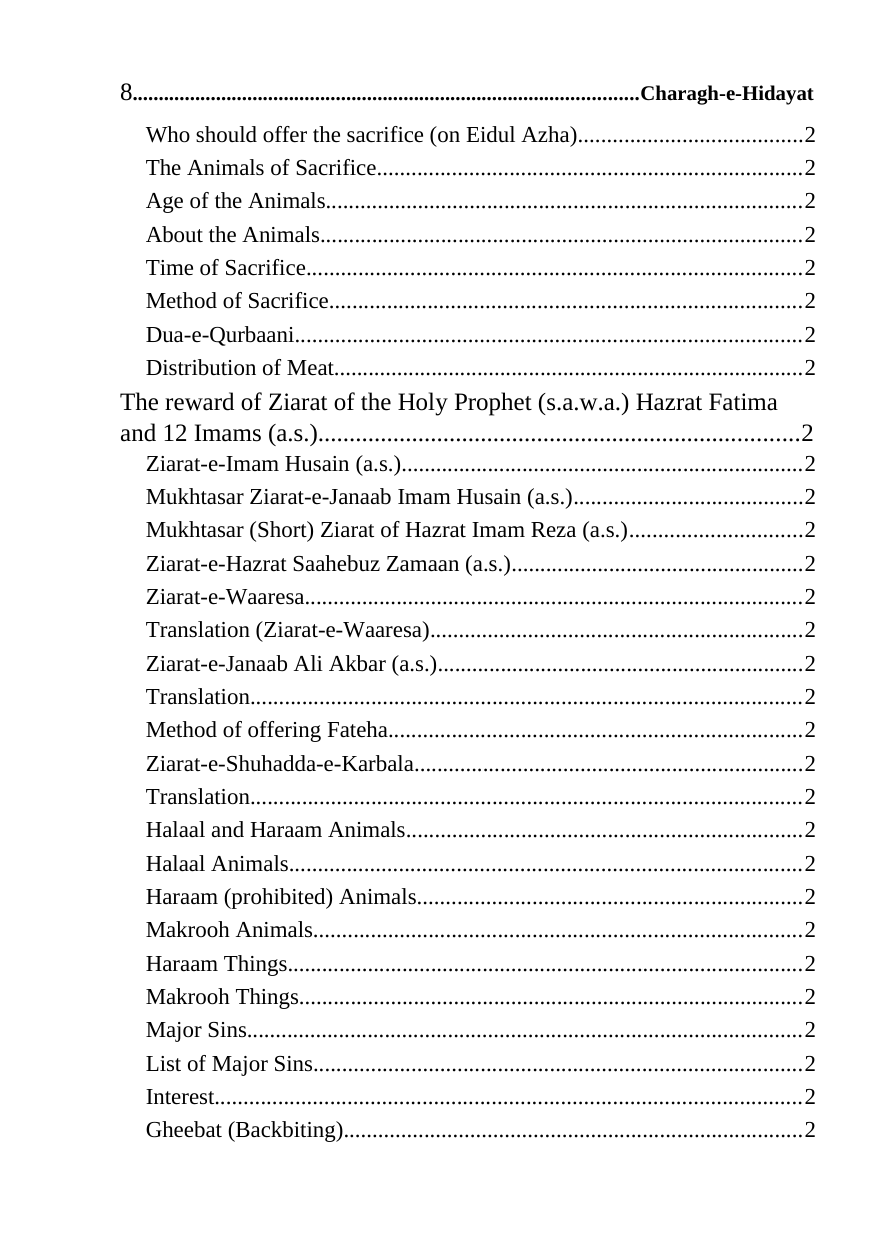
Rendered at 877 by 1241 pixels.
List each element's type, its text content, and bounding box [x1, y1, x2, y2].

text Halaal Animals 2 [146, 848, 817, 877]
text Mukhtasar Ziarat-e-Janaab Imam Husain (a.s.) 2 [146, 481, 817, 510]
text Distribution of Meat 2 [146, 352, 817, 381]
text Major Sins 2 [146, 1014, 817, 1044]
text The reward of Ziarat of the Holy Prophet (s.a.w.a.) Hazrat Fatima and 12 Imams (a.s.) 2 [120, 385, 817, 448]
text Age of the Animals 2 [146, 185, 817, 214]
text Makrooh Animals 2 [146, 914, 817, 944]
text Translation 2 [146, 681, 817, 710]
text Haraam Things 2 [146, 948, 817, 977]
text Mukhtasar (Short) Ziarat of Hazrat Imam Reza (a.s.) 2 [146, 514, 817, 544]
text Time of Sacrifice 2 [146, 252, 817, 281]
text Method of Sacrifice 2 [146, 285, 817, 314]
text Ziarat-e-Waaresa 2 [146, 581, 817, 610]
text Ziarat-e-Hazrat Saahebuz Zamaan (a.s.) 2 [146, 548, 817, 577]
text Makrooh Things 2 [146, 981, 817, 1010]
text Dua-e-Qurbaani 2 [146, 319, 817, 348]
text Who should offer the sacrifice (on Eidul Azha) 2 [146, 119, 817, 148]
text Translation 2 [146, 781, 817, 810]
text Gheebat (Backbiting) 2 [146, 1114, 817, 1144]
text Ziarat-e-Imam Husain (a.s.) 2 [146, 448, 817, 477]
text Translation (Ziarat-e-Waaresa) 2 [146, 614, 817, 644]
text Method of offering Fateha 2 [146, 714, 817, 744]
text Ziarat-e-Janaab Ali Akbar (a.s.) 2 [146, 648, 817, 677]
text Ziarat-e-Shuhadda-e-Karbala 2 [146, 748, 817, 777]
text Interest 2 [146, 1081, 817, 1110]
text Halaal and Haraam Animals 2 [146, 814, 817, 844]
text List of Major Sins 2 [146, 1048, 817, 1077]
text About the Animals 2 [146, 219, 817, 248]
text Haraam (prohibited) Animals 2 [146, 881, 817, 910]
text The Animals of Sacrifice 2 [146, 152, 817, 181]
